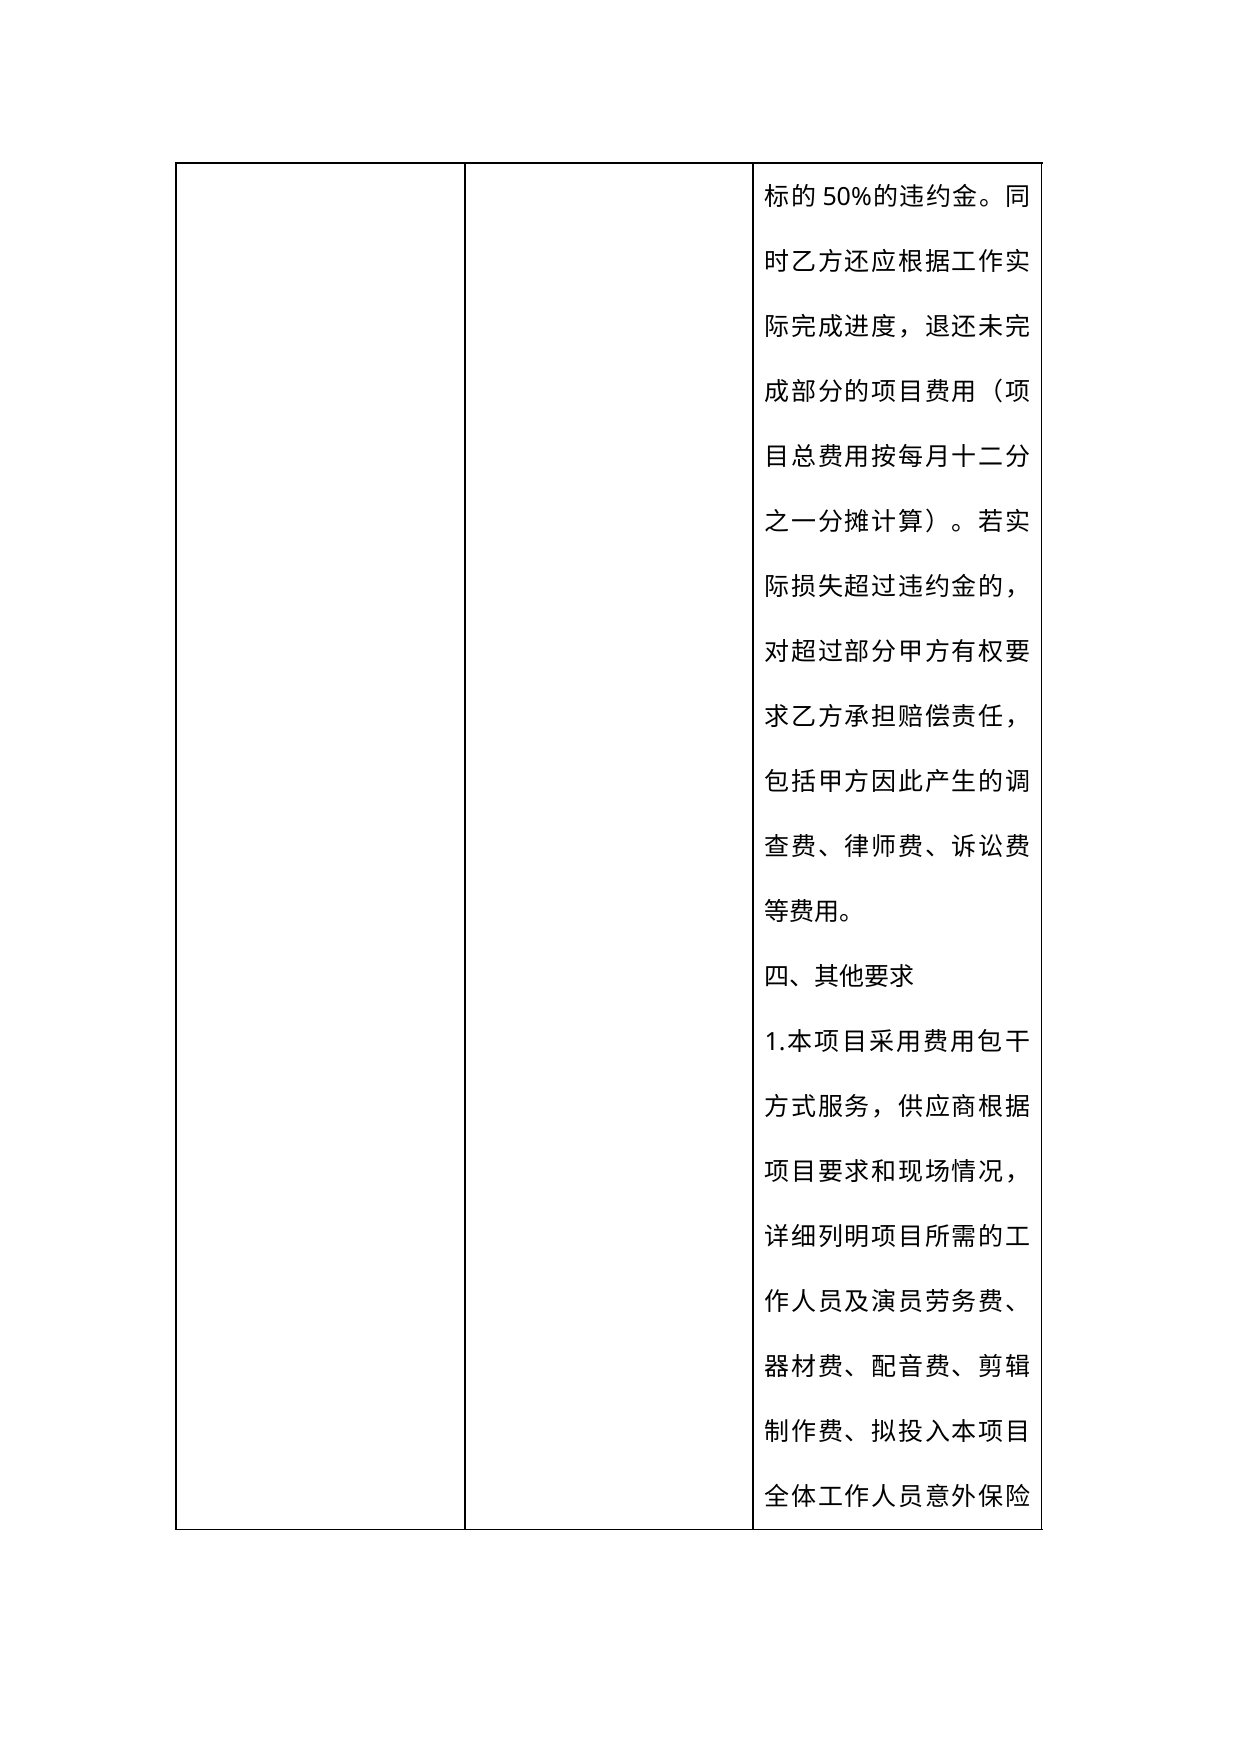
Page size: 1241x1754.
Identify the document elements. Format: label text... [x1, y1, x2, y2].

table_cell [754, 164, 1041, 1528]
table_cell 1 [177, 164, 464, 1528]
table_cell [466, 164, 752, 1528]
